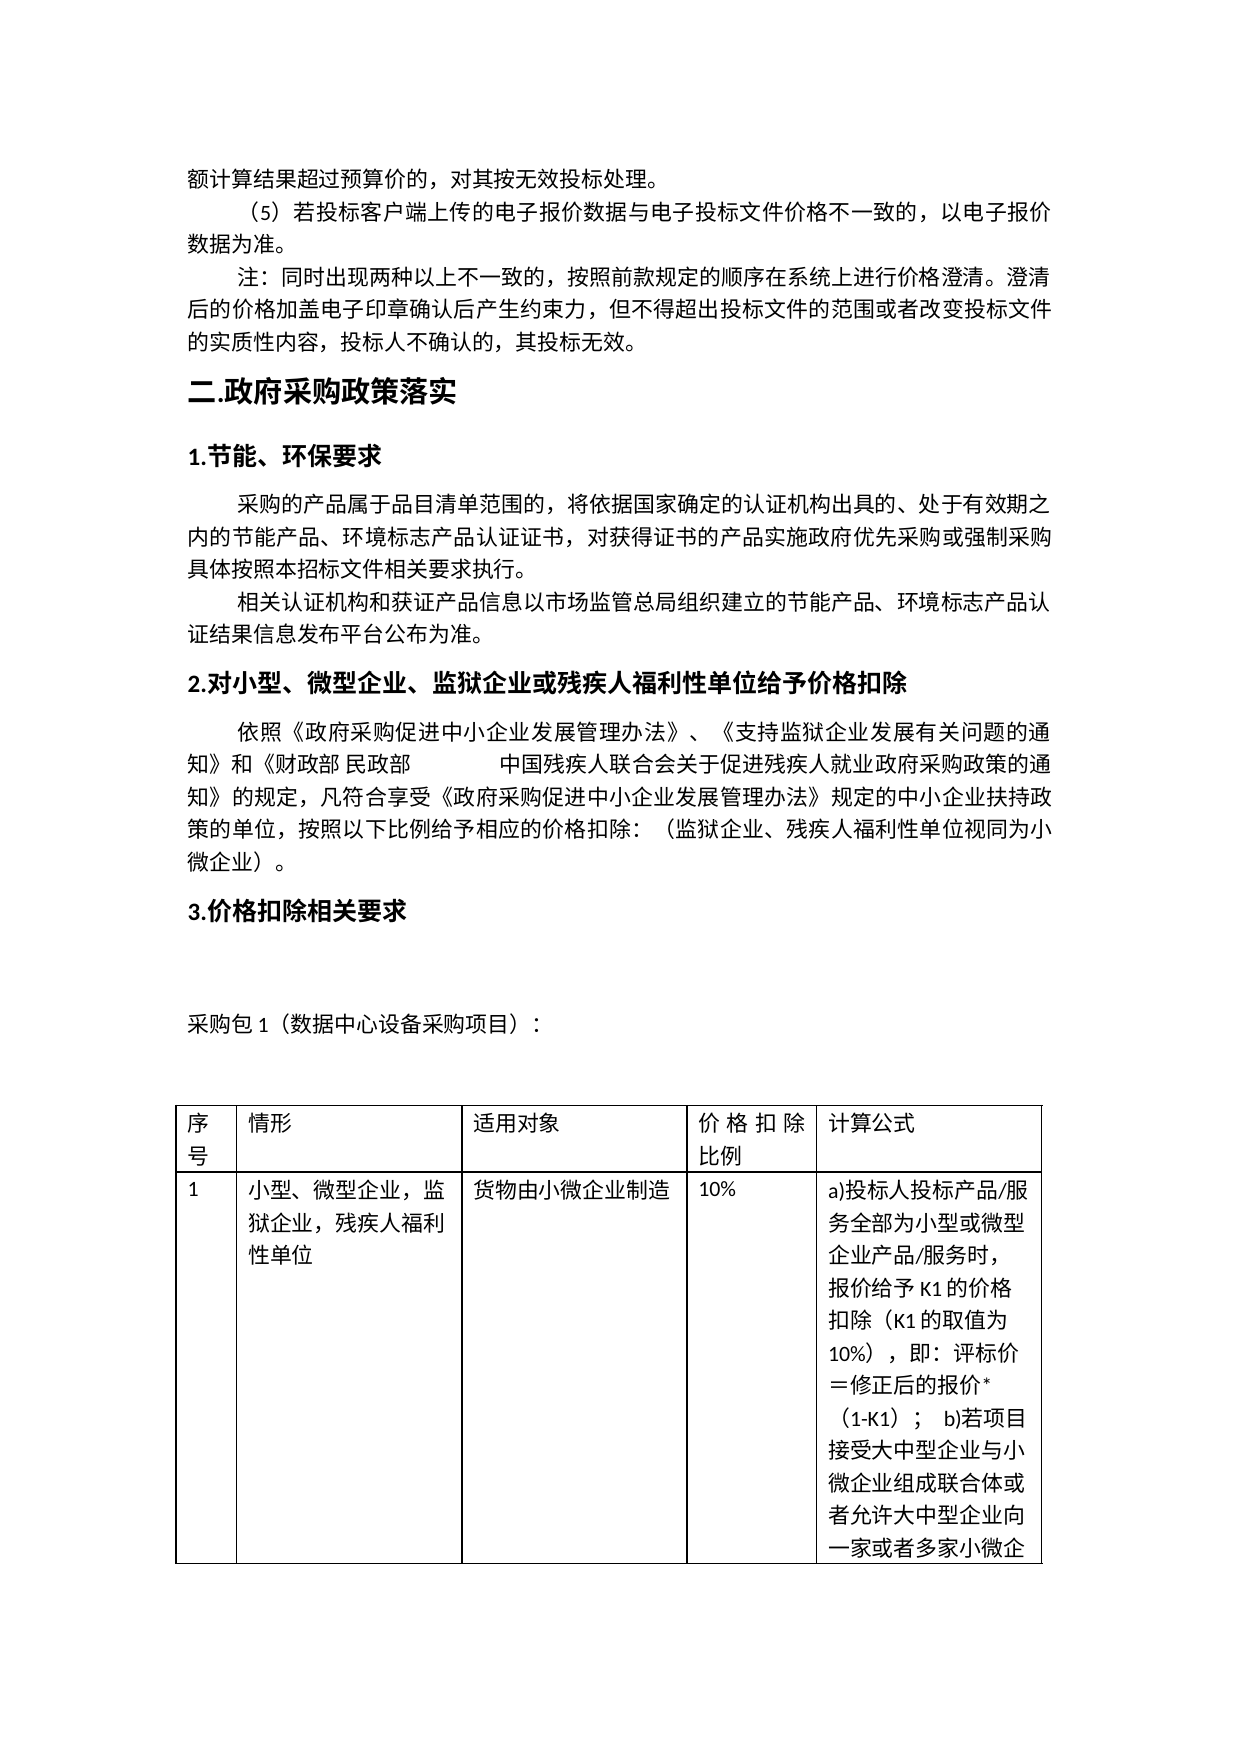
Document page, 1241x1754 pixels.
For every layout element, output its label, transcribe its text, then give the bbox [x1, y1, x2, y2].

text 注：同时出现两种以上不一致的，按照前款规定的顺序在系统上进行价格澄清。澄清后的价格加盖电子印章确认后产生约束力，但不得超出投标文件的范围或者改变投标文件的实质性内容，投标人不确认的，其投标无效。 [187, 259, 1053, 357]
table_header 序号 [177, 1106, 236, 1171]
table_header 适用对象 [463, 1106, 686, 1171]
table_cell 货物由小微企业制造 [463, 1173, 686, 1563]
text 1.节能、环保要求 [187, 422, 1053, 487]
text 采购包1（数据中心设备采购项目）： [187, 1007, 1053, 1039]
table_header 价格扣除比例 [688, 1106, 816, 1171]
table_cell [237, 1173, 461, 1563]
text 2.对小型、微型企业、监狱企业或残疾人福利性单位给予价格扣除 [187, 649, 1053, 714]
text 采购的产品属于品目清单范围的，将依据国家确定的认证机构出具的、处于有效期之内的节能产品、环境标志产品认证证书，对获得证书的产品实施政府优先采购或强制采购，具体按照本招标文件相关要求执行。 [187, 487, 1053, 584]
text 相关认证机构和获证产品信息以市场监管总局组织建立的节能产品、环境标志产品认证结果信息发布平台公布为准。 [187, 584, 1053, 649]
table_header 情形 [237, 1106, 461, 1171]
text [187, 162, 1053, 194]
text 3.价格扣除相关要求 [187, 877, 1053, 942]
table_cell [817, 1173, 1041, 1563]
table_header 计算公式 [817, 1106, 1041, 1171]
text 依照《政府采购促进中小企业发展管理办法》、《支持监狱企业发展有关问题的通知》和《财政部 民政部 中国残疾人联合会关于促进残疾人就业政府采购政策的通知》的规定，凡符合享受《政府采购促进中小企业发展管理办法》规定的中小企业扶持政策的单位，按照以下比例给予相应的价格扣除：（监狱企业、残疾人福利性单位视同为小、微企业）。 [187, 714, 1053, 877]
table_cell 10% [688, 1173, 816, 1563]
text 二.政府采购政策落实 [187, 357, 1053, 422]
text （5）若投标客户端上传的电子报价数据与电子投标文件价格不一致的，以电子报价数据为准。 [187, 194, 1053, 259]
table_cell 1 [177, 1173, 236, 1563]
